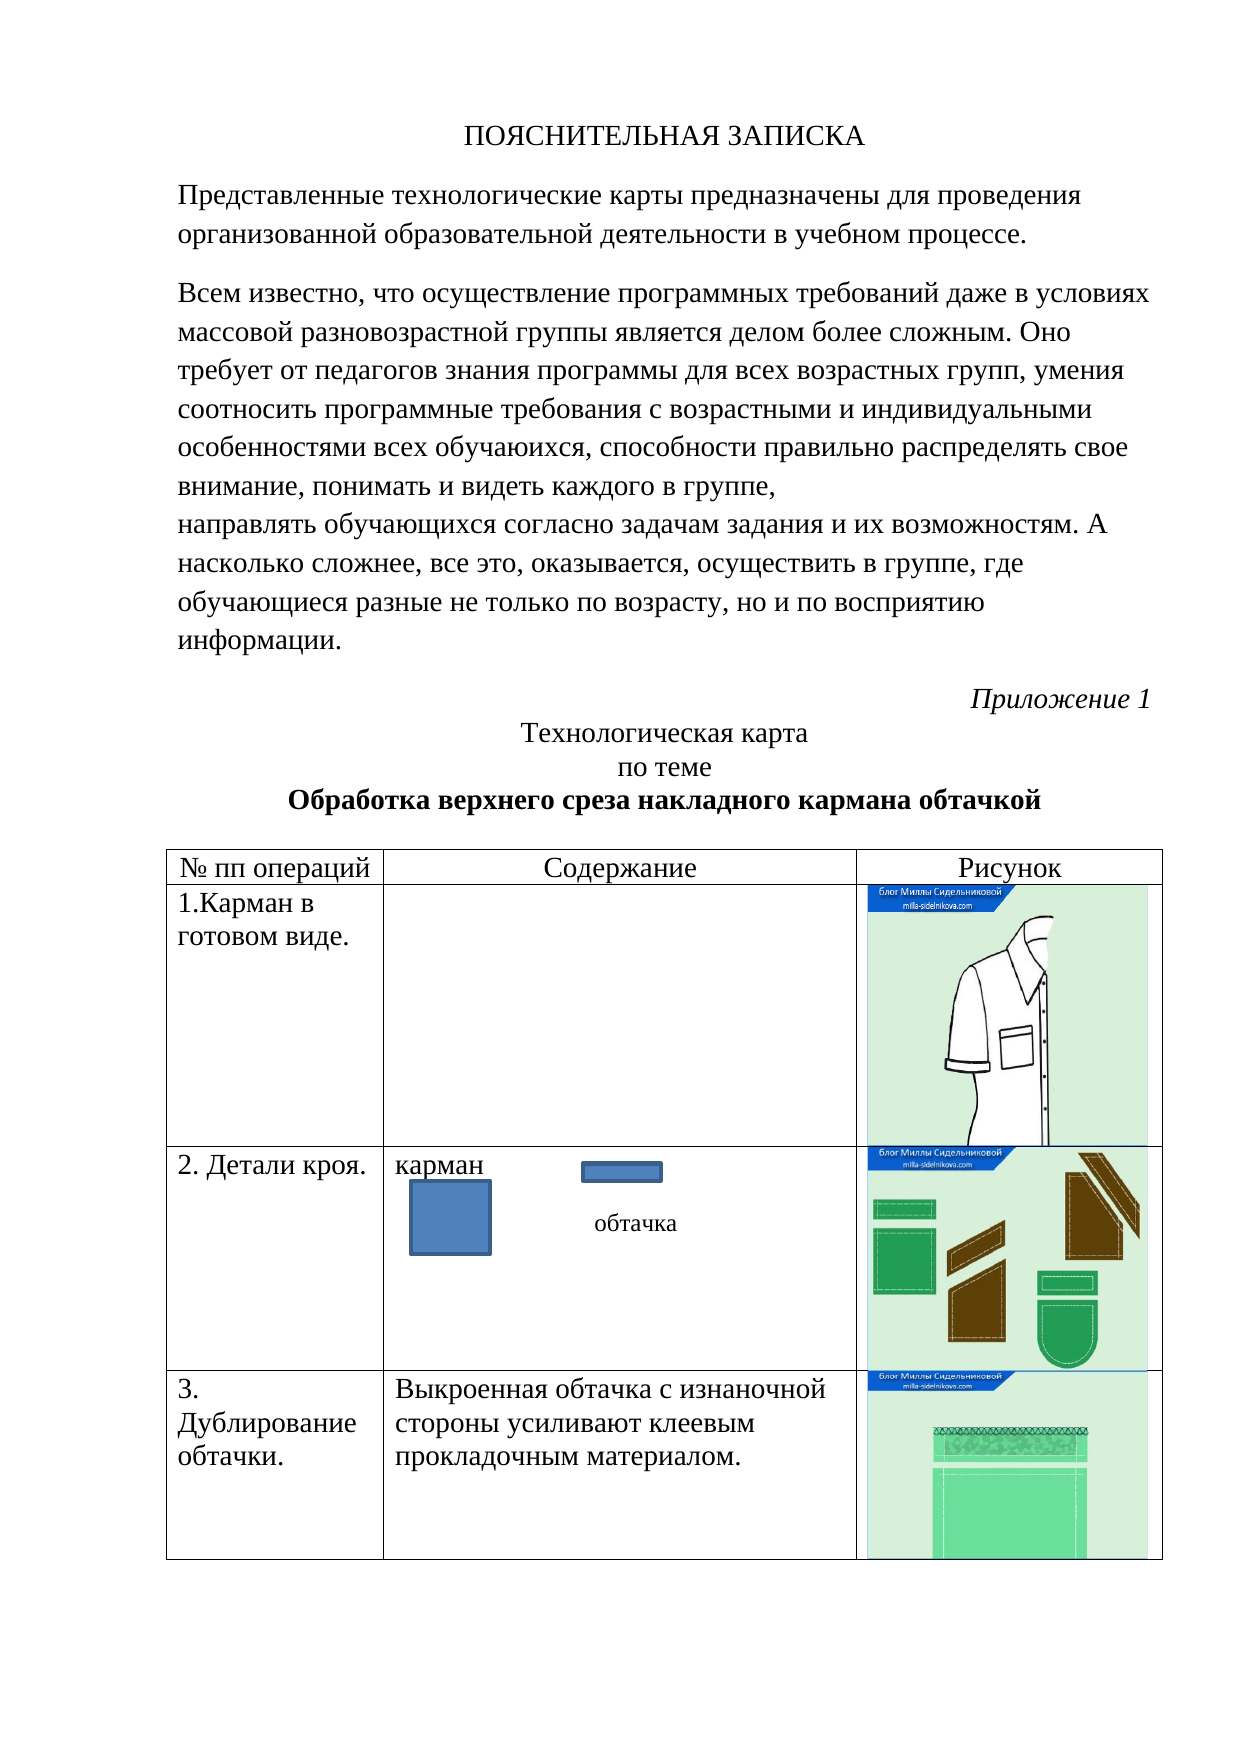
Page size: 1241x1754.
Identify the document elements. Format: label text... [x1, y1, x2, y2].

picture [867, 885, 1148, 1146]
text Приложение 1 [222, 682, 1152, 715]
table_cell [857, 1147, 867, 1370]
table_cell 3. Дублирование обтачки. [167, 1371, 383, 1559]
table_cell [1148, 885, 1162, 1146]
table_cell [1148, 1371, 1162, 1559]
table_header Рисунок [857, 850, 1162, 884]
table_cell [857, 1371, 867, 1559]
text Обработка верхнего среза накладного кармана обтачкой [177, 782, 1152, 816]
table_cell карман обтачка [384, 1147, 856, 1370]
table_cell Выкроенная обтачка с изнаночной стороны усиливают клеевым прокладочным материалом. [384, 1371, 856, 1559]
text Всем известно, что осуществление программных требований даже в условиях массовой разновозрастной группы является делом более сложным. Оно требует от педагогов знания программы для всех возрастных групп, умения соотносить программные требования с возрастными и индивидуальными особенностями всех обучаюихся, способности правильно распределять свое внимание, понимать и видеть каждого в группе, направлять обучающихся согласно задачам задания и их возможностям. А насколько сложнее, все это, оказывается, осуществить в группе, где обучающиеся разные не только по возрасту, но и по восприятию информации. [177, 275, 1152, 656]
picture [867, 1147, 1148, 1559]
text Представленные технологические карты предназначены для проведения организованной образовательной деятельности в учебном процессе. [177, 177, 1152, 249]
text ПОЯСНИТЕЛЬНАЯ ЗАПИСКА [177, 118, 1152, 152]
table_cell [857, 885, 867, 1146]
table_header № пп операций [167, 850, 383, 884]
table_cell [384, 885, 856, 1146]
table_cell [1148, 1147, 1162, 1370]
text по теме [177, 749, 1152, 782]
text Технологическая карта [177, 715, 1152, 749]
table_cell 1.Карман в готовом виде. [167, 885, 383, 1146]
table_header Содержание [384, 850, 856, 884]
table_cell 2. Детали кроя. [167, 1147, 383, 1370]
